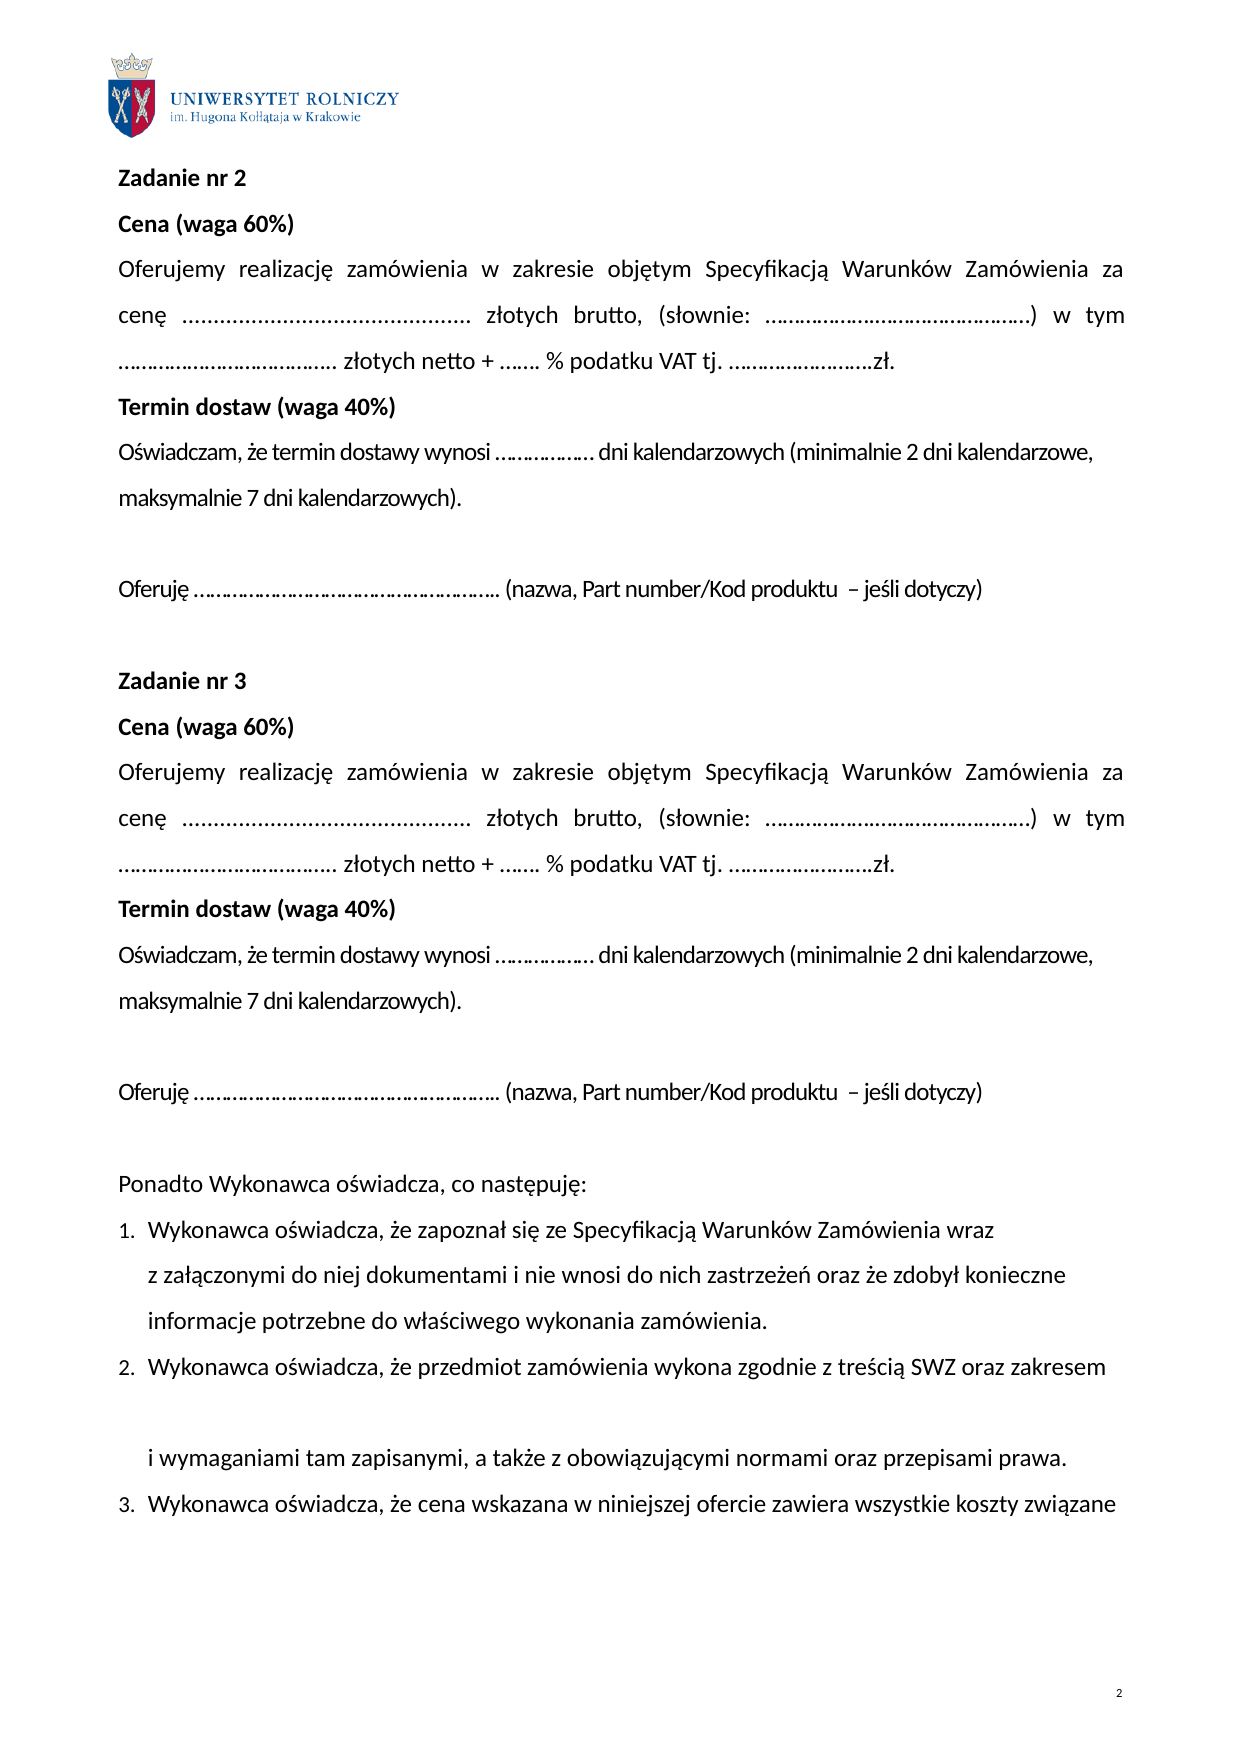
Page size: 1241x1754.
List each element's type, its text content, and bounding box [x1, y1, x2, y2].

text Oświadczam, że termin dostawy wynosi ……………… dni kalendarzowych (minimalnie 2 dni kalendarzowe, maksymalnie 7 dni kalendarzowych). [118, 436, 1122, 513]
text Oferuję ……………………………………………….. (nazwa, Part number/Kod produktu – jeśli dotyczy) [118, 1077, 1122, 1107]
text Cena (waga 60%) [118, 711, 1122, 741]
text Zadanie nr 2 [118, 162, 1122, 192]
list Wykonawca oświadcza, że zapoznał się ze Specyfikacją Warunków Zamówienia wraz z załączonymi do niej dokumentami i nie wnosi do nich zastrzeżeń oraz że zdobył konieczne informacje potrzebne do właściwego wykonania zamówienia. [118, 1214, 1122, 1336]
list Wykonawca oświadcza, że przedmiot zamówienia wykona zgodnie z treścią SWZ oraz zakresem i wymaganiami tam zapisanymi, a także z obowiązującymi normami oraz przepisami prawa. [118, 1351, 1122, 1473]
text Oświadczam, że termin dostawy wynosi ……………… dni kalendarzowych (minimalnie 2 dni kalendarzowe, maksymalnie 7 dni kalendarzowych). [118, 939, 1122, 1016]
list Wykonawca oświadcza, że cena wskazana w niniejszej ofercie zawiera wszystkie koszty związane z wykonaniem przedmiotu zamówienia. [118, 1488, 1122, 1564]
text Oferuję ……………………………………………….. (nazwa, Part number/Kod produktu – jeśli dotyczy) [118, 573, 1122, 604]
text Zadanie nr 3 [118, 665, 1122, 696]
text Ponadto Wykonawca oświadcza, co następuję: [118, 1168, 1122, 1198]
text Termin dostaw (waga 40%) [118, 391, 1125, 421]
text Cena (waga 60%) [118, 208, 1122, 238]
picture [104, 53, 412, 141]
text Termin dostaw (waga 40%) [118, 894, 1125, 924]
